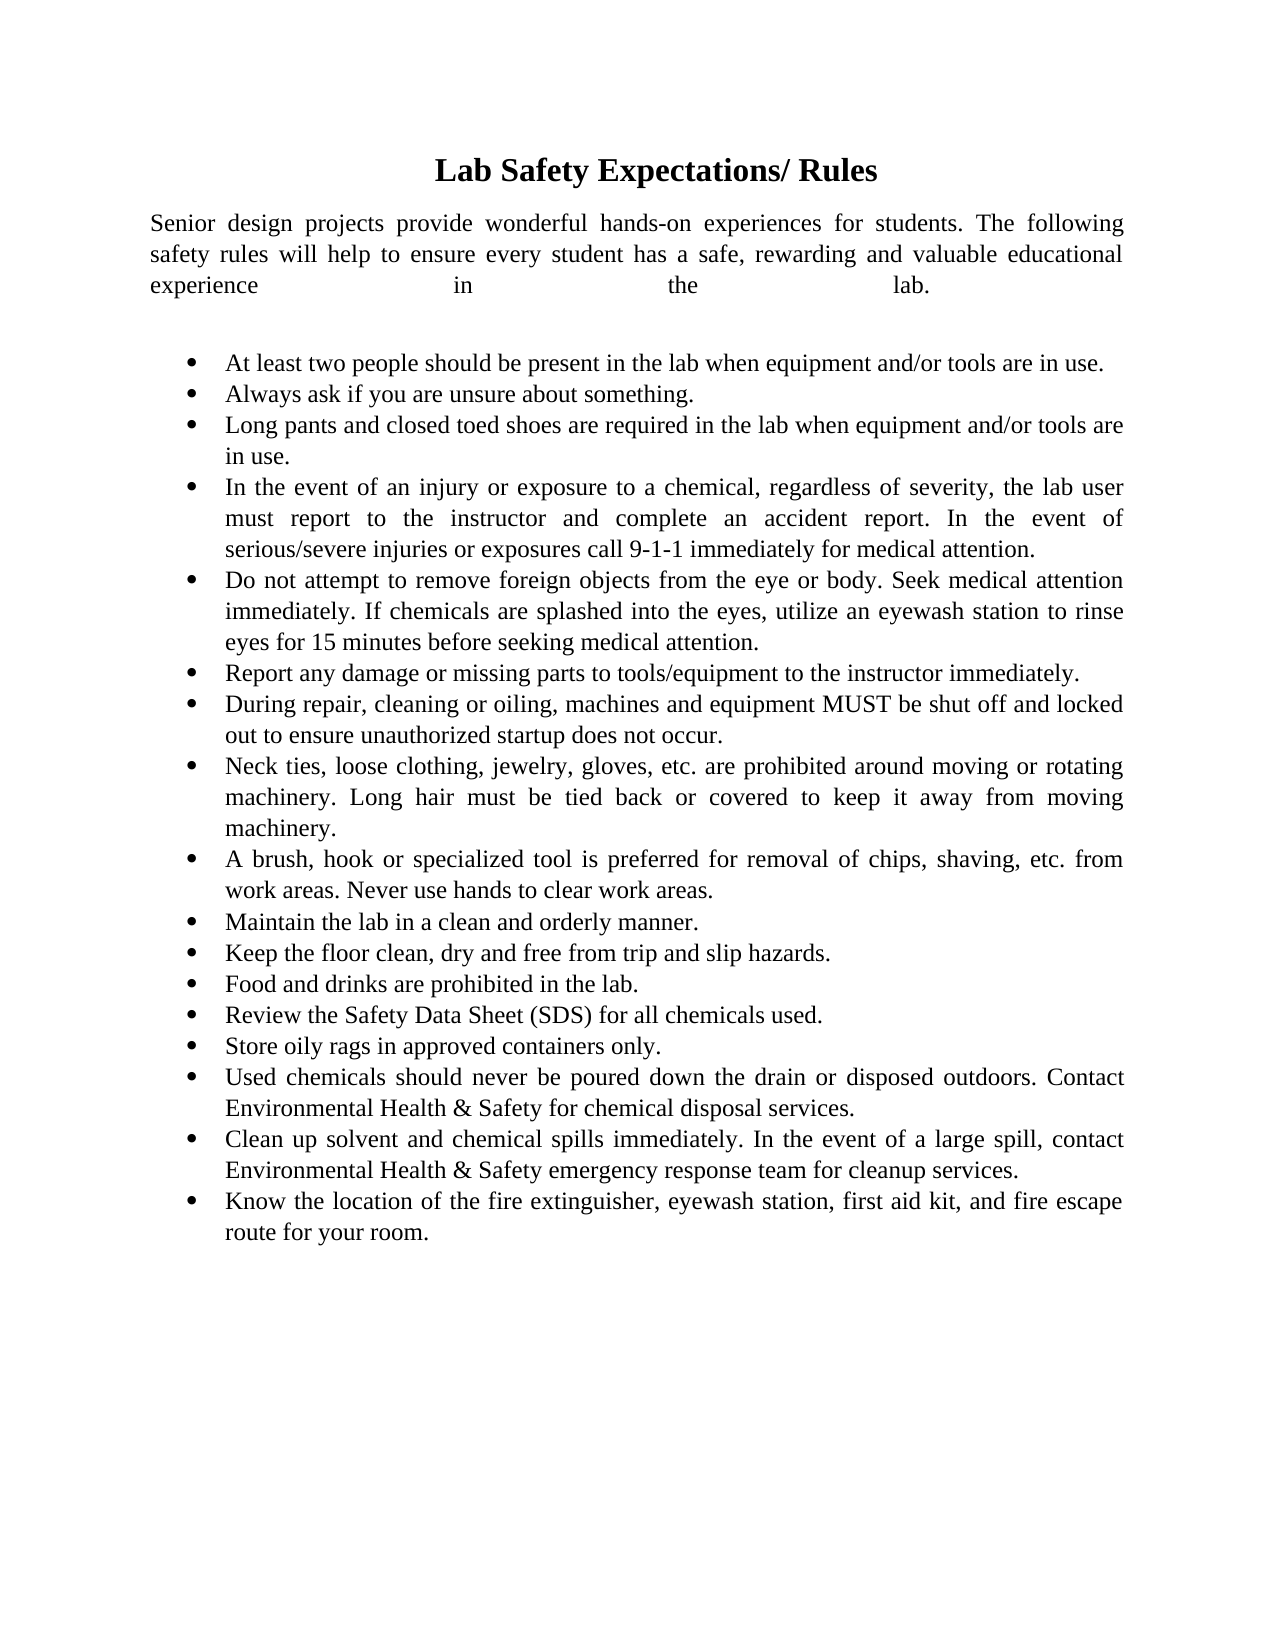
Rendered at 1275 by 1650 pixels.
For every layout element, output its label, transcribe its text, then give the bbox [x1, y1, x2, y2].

list During repair, cleaning or oiling, machines and equipment MUST be shut off and locked out to ensure unauthorized startup does not occur. [187, 689, 1125, 749]
list Neck ties, loose clothing, jewelry, gloves, etc. are prohibited around moving or rotating machinery. Long hair must be tied back or covered to keep it away from moving machinery. [187, 751, 1125, 842]
list Food and drinks are prohibited in the lab. [187, 969, 1125, 997]
list Maintain the lab in a clean and orderly manner. [187, 907, 1125, 935]
list Report any damage or missing parts to tools/equipment to the instructor immediately. [187, 658, 1125, 687]
list Always ask if you are unsure about something. [187, 379, 1125, 408]
list Store oily rags in approved containers only. [187, 1031, 1125, 1059]
list Used chemicals should never be poured down the drain or disposed outdoors. Contact Environmental Health & Safety for chemical disposal services. [187, 1062, 1125, 1122]
list Clean up solvent and chemical spills immediately. In the event of a large spill, contact Environmental Health & Safety emergency response team for cleanup services. [187, 1124, 1125, 1184]
text Senior design projects provide wonderful hands-on experiences for students. The following safety rules will help to ensure every student has a safe, rewarding and valuable educational experience in the lab. [150, 208, 1125, 329]
list Know the location of the fire extinguisher, eyewash station, first aid kit, and fire escape route for your room. [187, 1186, 1125, 1246]
list At least two people should be present in the lab when equipment and/or tools are in use. [187, 348, 1125, 377]
list Keep the floor clean, dry and free from trip and slip hazards. [187, 938, 1125, 966]
list Long pants and closed toed shoes are required in the lab when equipment and/or tools are in use. [187, 410, 1125, 470]
list A brush, hook or specialized tool is preferred for removal of chips, shaving, etc. from work areas. Never use hands to clear work areas. [187, 844, 1125, 904]
list Do not attempt to remove foreign objects from the eye or body. Seek medical attention immediately. If chemicals are splashed into the eyes, utilize an eyewash station to rinse eyes for 15 minutes before seeking medical attention. [187, 565, 1125, 656]
list Review the Safety Data Sheet (SDS) for all chemicals used. [187, 1000, 1125, 1028]
list In the event of an injury or exposure to a chemical, regardless of severity, the lab user must report to the instructor and complete an accident report. In the event of serious/severe injuries or exposures call 9-1-1 immediately for medical attention. [187, 472, 1125, 563]
text Lab Safety Expectations/ Rules [187, 150, 1125, 188]
